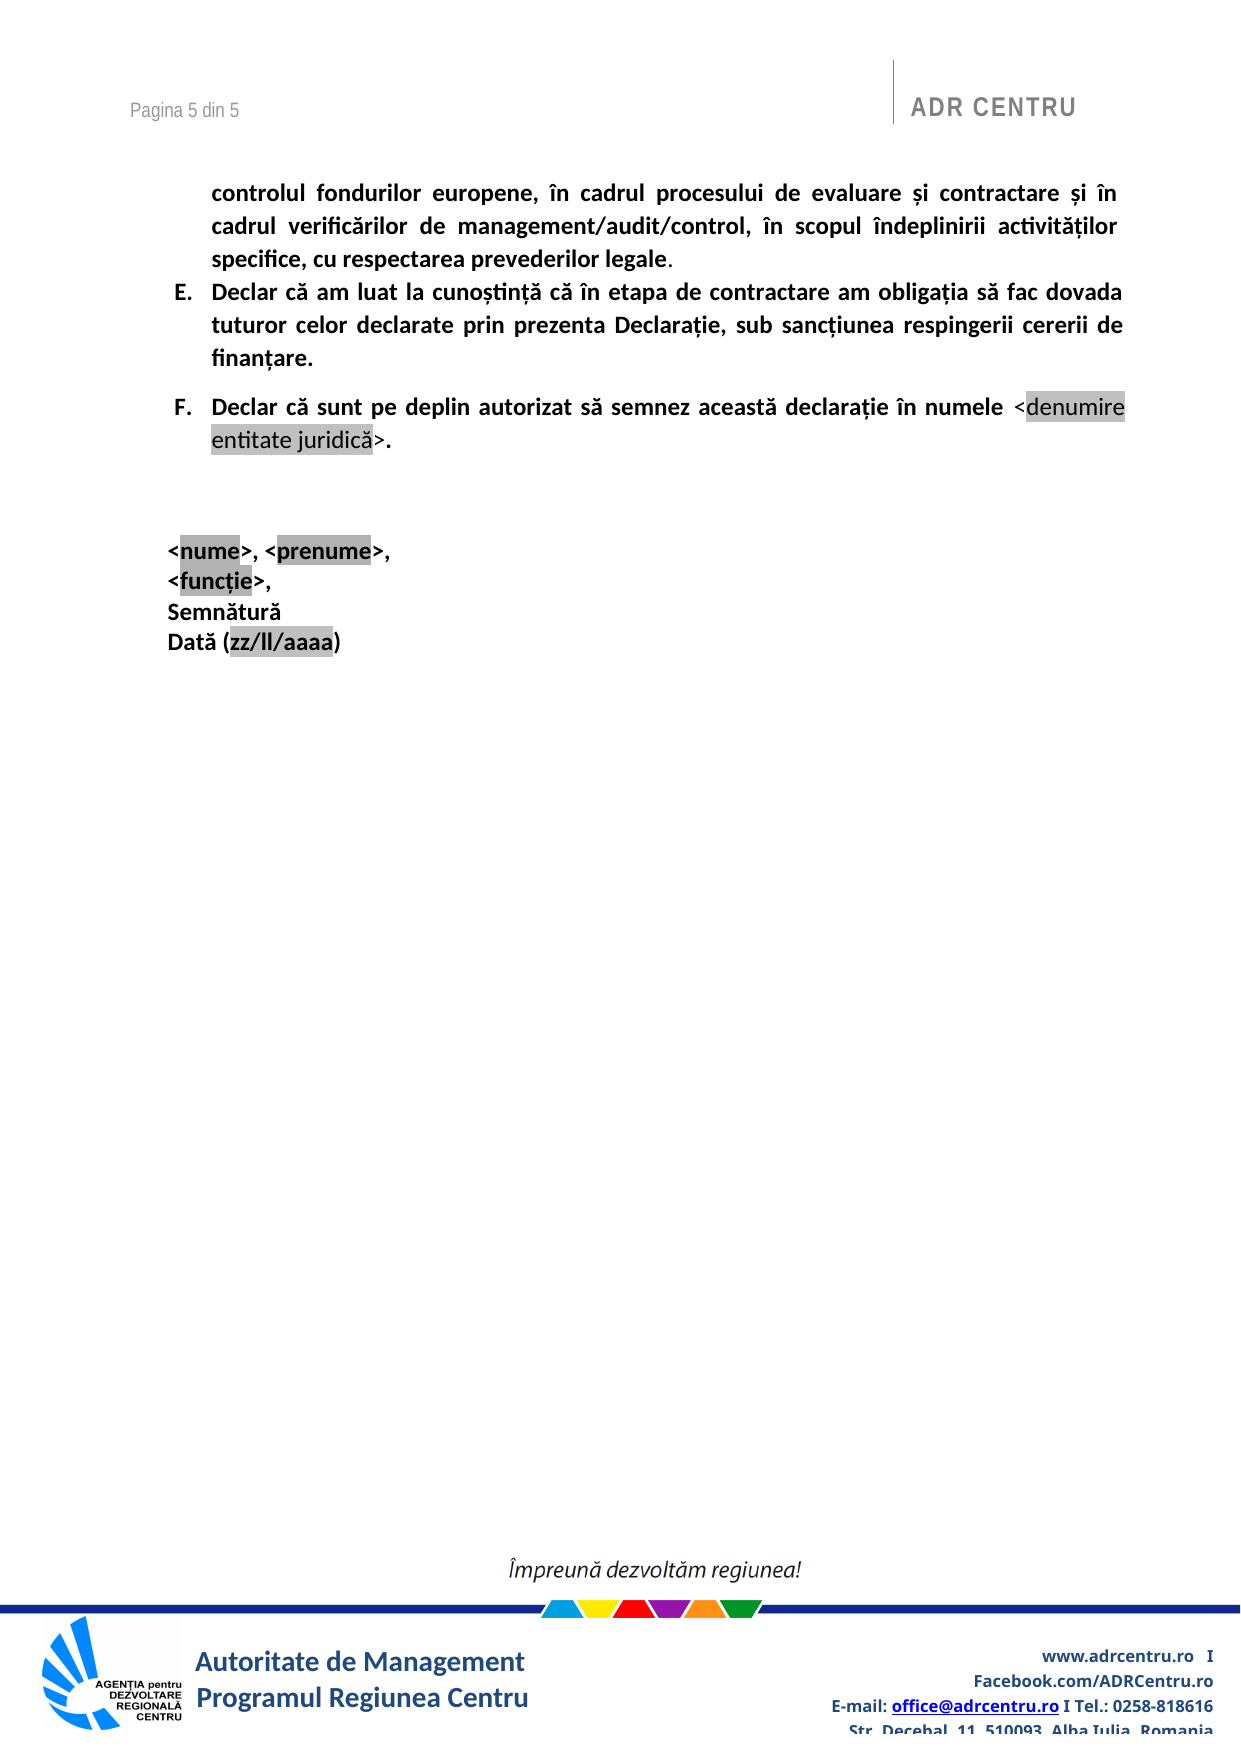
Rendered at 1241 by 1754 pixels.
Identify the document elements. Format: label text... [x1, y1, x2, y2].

text <nume>, <prenume>, [240, 535, 277, 565]
text <funcție>, [252, 565, 1125, 596]
picture [574, 1600, 1241, 1618]
text Dată (zz/ll/aaaa) [167, 626, 230, 657]
list Declar că sunt pe deplin autorizat să semnez această declarație în numele <denumire entitate juridică>. [174, 391, 1125, 455]
picture [0, 1600, 550, 1730]
text Semnătură [167, 596, 1125, 626]
list Declar că am luat la cunoștință că în etapa de contractare am obligația să fac dovada tuturor celor declarate prin prezenta Declarație, sub sancțiunea respingerii cererii de finanțare. [174, 276, 1125, 372]
picture [495, 1556, 814, 1583]
text Dată (zz/ll/aaaa) [333, 626, 1125, 657]
text <nume>, <prenume>, [371, 535, 1125, 565]
